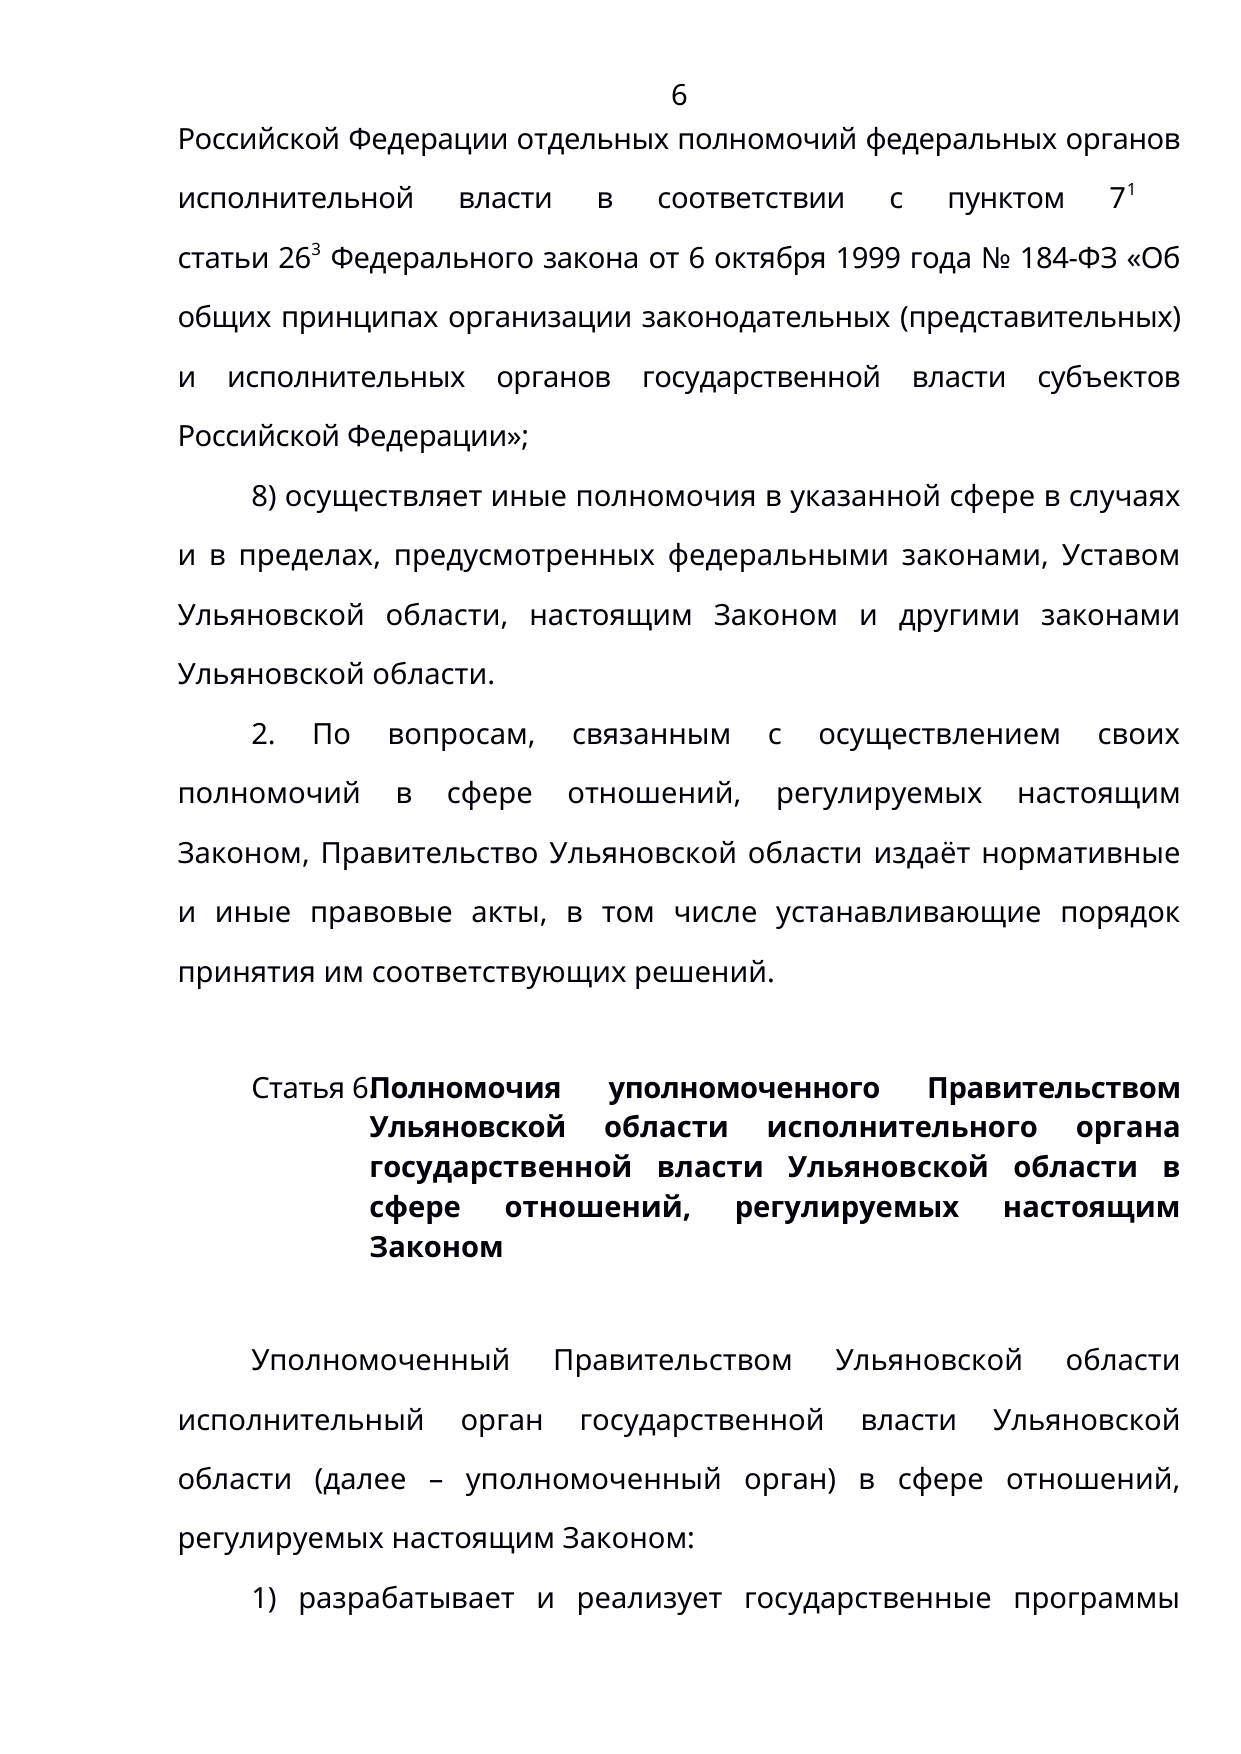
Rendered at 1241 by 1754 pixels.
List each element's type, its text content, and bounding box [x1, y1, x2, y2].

text 8) осуществляет иные полномочия в указанной сфере в случаях и в пределах, предусмотренных федеральными законами, Уставом Ульяновской области, настоящим Законом и другими законами Ульяновской области. [177, 475, 1181, 693]
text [177, 118, 1181, 455]
text Уполномоченный Правительством Ульяновской области исполнительный орган государственной власти Ульяновской области (далее – уполномоченный орган) в сфере отношений, регулируемых настоящим Законом: [177, 1339, 1181, 1557]
table_header Полномочия уполномоченного Правительством Ульяновской области исполнительного органа государственной власти Ульяновской области в сфере отношений, регулируемых настоящим Законом [369, 1067, 1192, 1266]
text 2. По вопросам, связанным с осуществлением своих полномочий в сфере отношений, регулируемых настоящим Законом, Правительство Ульяновской области издаёт нормативные и иные правовые акты, в том числе устанавливающие порядок принятия им соответствующих решений. [177, 713, 1181, 991]
table_header Статья 6. [166, 1067, 369, 1266]
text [177, 1577, 1181, 1617]
